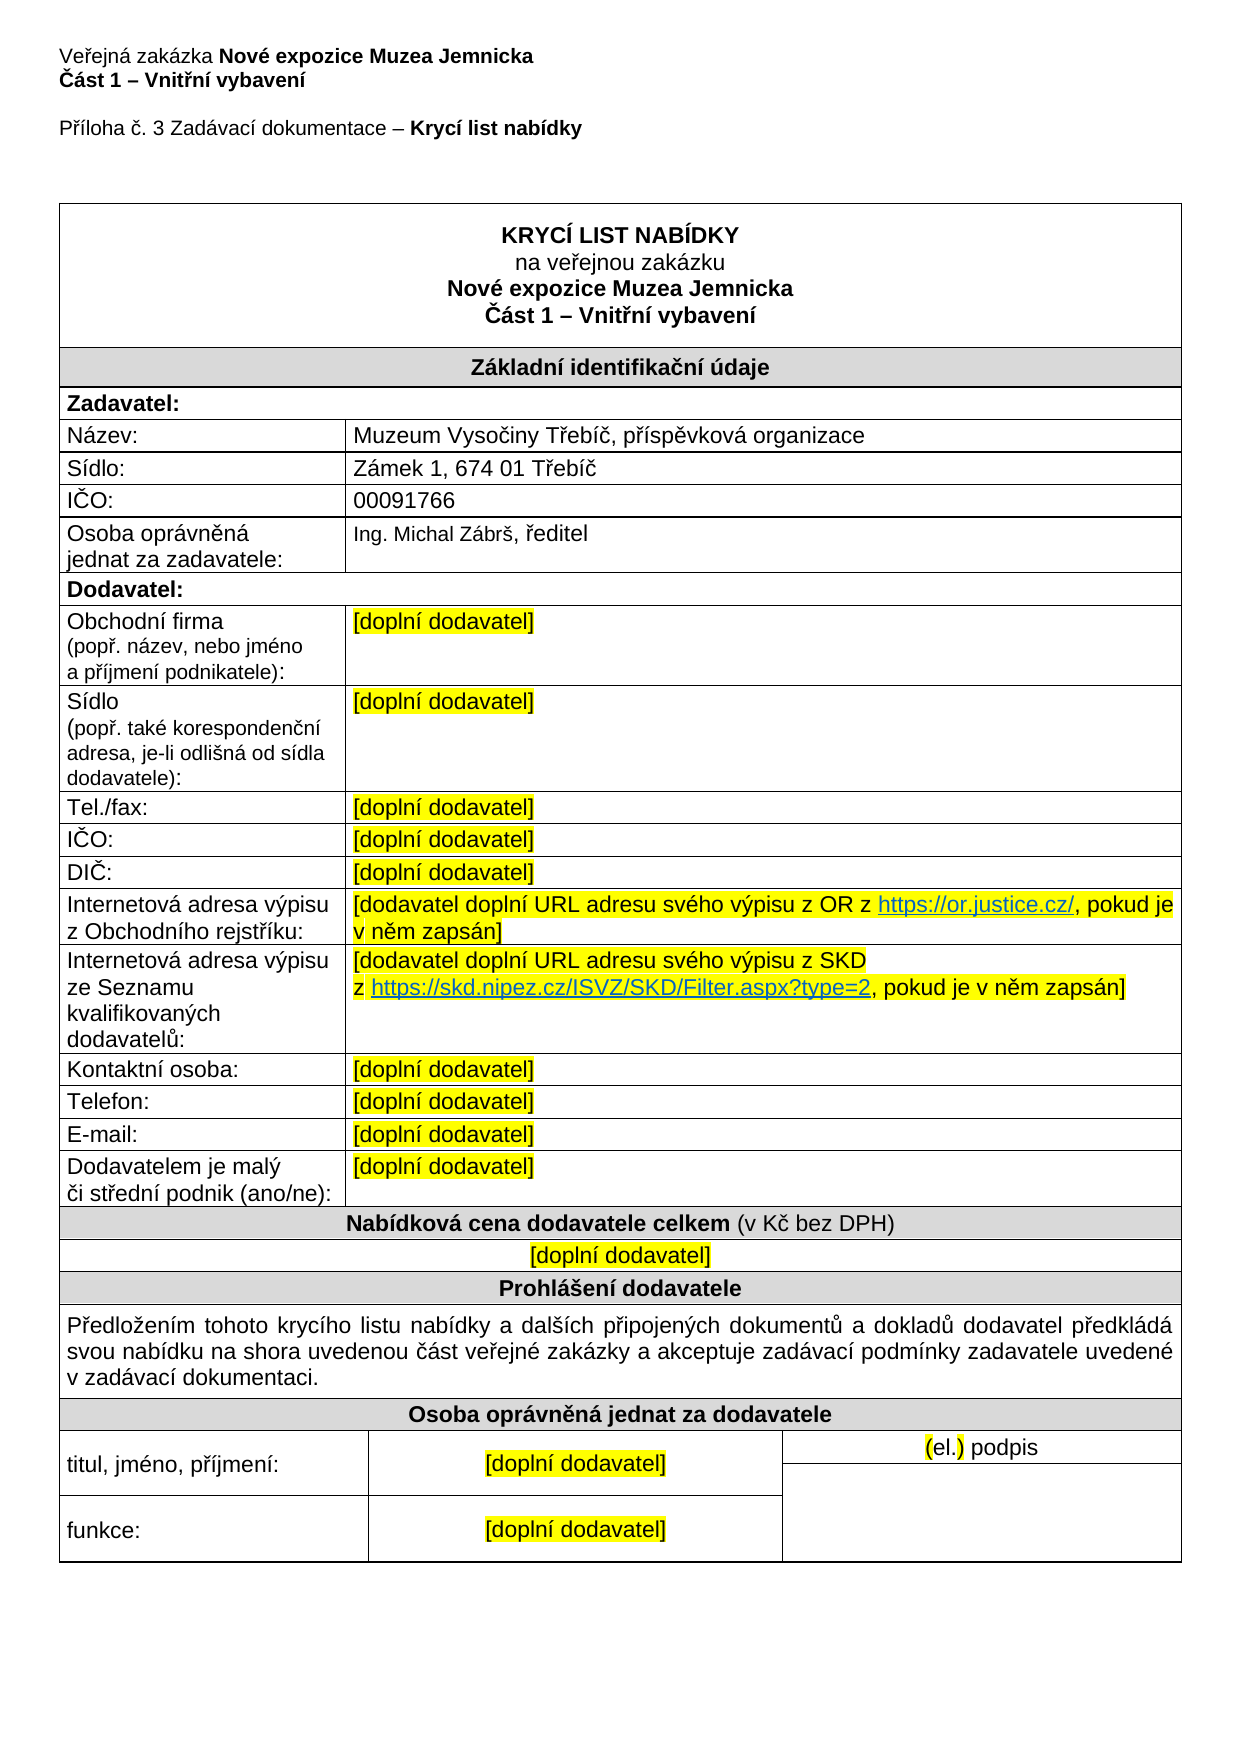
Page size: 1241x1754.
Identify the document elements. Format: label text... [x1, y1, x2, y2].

table_cell [783, 1464, 1181, 1561]
table_cell Osoba oprávněná jednat za dodavatele [60, 1399, 1181, 1430]
table_cell Zámek 1, 674 01 Třebíč [346, 453, 1181, 484]
table_cell [doplní dodavatel] [346, 1054, 1181, 1085]
table_cell (el.) podpis [783, 1431, 1181, 1463]
table_cell 00091766 [346, 485, 1181, 516]
table_cell [doplní dodavatel] [346, 686, 1181, 791]
table_cell [doplní dodavatel] [346, 1151, 1181, 1206]
table_cell [doplní dodavatel] [346, 824, 1181, 856]
table_cell [doplní dodavatel] [60, 1240, 1181, 1271]
table_cell IČO: [60, 485, 345, 516]
table_cell DIČ: [60, 857, 345, 888]
table_cell [doplní dodavatel] [369, 1431, 782, 1495]
table_cell E-mail: [60, 1119, 345, 1150]
table_cell [doplní dodavatel] [346, 1086, 1181, 1118]
table_cell Tel./fax: [60, 792, 345, 823]
table_cell Dodavatel: [60, 573, 1181, 605]
table_cell Zadavatel: [60, 388, 1181, 419]
table_cell Obchodní firma (popř. název, nebo jméno a příjmení podnikatele): [60, 606, 345, 684]
table_header KRYCÍ LIST NABÍDKY na veřejnou zakázku Nové expozice Muzea Jemnicka Část 1 – Vnitřní vybavení [60, 204, 1181, 347]
table_cell Sídlo: [60, 453, 345, 484]
text Veřejná zakázka Nové expozice Muzea Jemnicka [59, 44, 1093, 68]
table_cell Prohlášení dodavatele [60, 1272, 1181, 1303]
table_cell Osoba oprávněná jednat za zadavatele: [60, 518, 345, 572]
text Část 1 – Vnitřní vybavení [59, 68, 1093, 92]
table_cell Telefon: [60, 1086, 345, 1118]
table_cell [doplní dodavatel] [369, 1496, 782, 1561]
table_cell Základní identifikační údaje [60, 348, 1181, 386]
table_cell [doplní dodavatel] [346, 606, 1181, 684]
text Příloha č. 3 Zadávací dokumentace – Krycí list nabídky [59, 116, 1181, 140]
table_cell Sídlo (popř. také korespondenční adresa, je-li odlišná od sídla dodavatele): [60, 686, 345, 791]
table_cell titul, jméno, příjmení: [60, 1431, 368, 1495]
table_cell funkce: [60, 1496, 368, 1561]
table_cell Dodavatelem je malý či střední podnik (ano/ne): [60, 1151, 345, 1206]
table_cell Muzeum Vysočiny Třebíč, příspěvková organizace [346, 420, 1181, 451]
table_cell [doplní dodavatel] [346, 1119, 1181, 1150]
table_cell Předložením tohoto krycího listu nabídky a dalších připojených dokumentů a dokladů dodavatel předkládá svou nabídku na shora uvedenou část veřejné zakázky a akceptuje zadávací podmínky zadavatele uvedené v zadávací dokumentaci. [60, 1305, 1181, 1398]
table_cell , ředitel [346, 518, 1181, 572]
table_cell Název: [60, 420, 345, 451]
table_cell [doplní dodavatel] [346, 792, 1181, 823]
table_cell [dodavatel doplní URL adresu svého výpisu z OR z https://or.justice.cz/, pokud je v něm zapsán] [346, 889, 1181, 944]
table_cell [doplní dodavatel] [346, 857, 1181, 888]
table_cell IČO: [60, 824, 345, 856]
table_cell Internetová adresa výpisu z Obchodního rejstříku: [60, 889, 345, 944]
table_cell [dodavatel doplní URL adresu svého výpisu z SKD z https://skd.nipez.cz/ISVZ/SKD/Filter.aspx?type=2, pokud je v něm zapsán] [346, 945, 1181, 1053]
table_cell Kontaktní osoba: [60, 1054, 345, 1085]
table_cell Nabídková cena dodavatele celkem (v Kč bez DPH) [60, 1207, 1181, 1238]
table_cell Internetová adresa výpisu ze Seznamu kvalifikovaných dodavatelů: [60, 945, 345, 1053]
